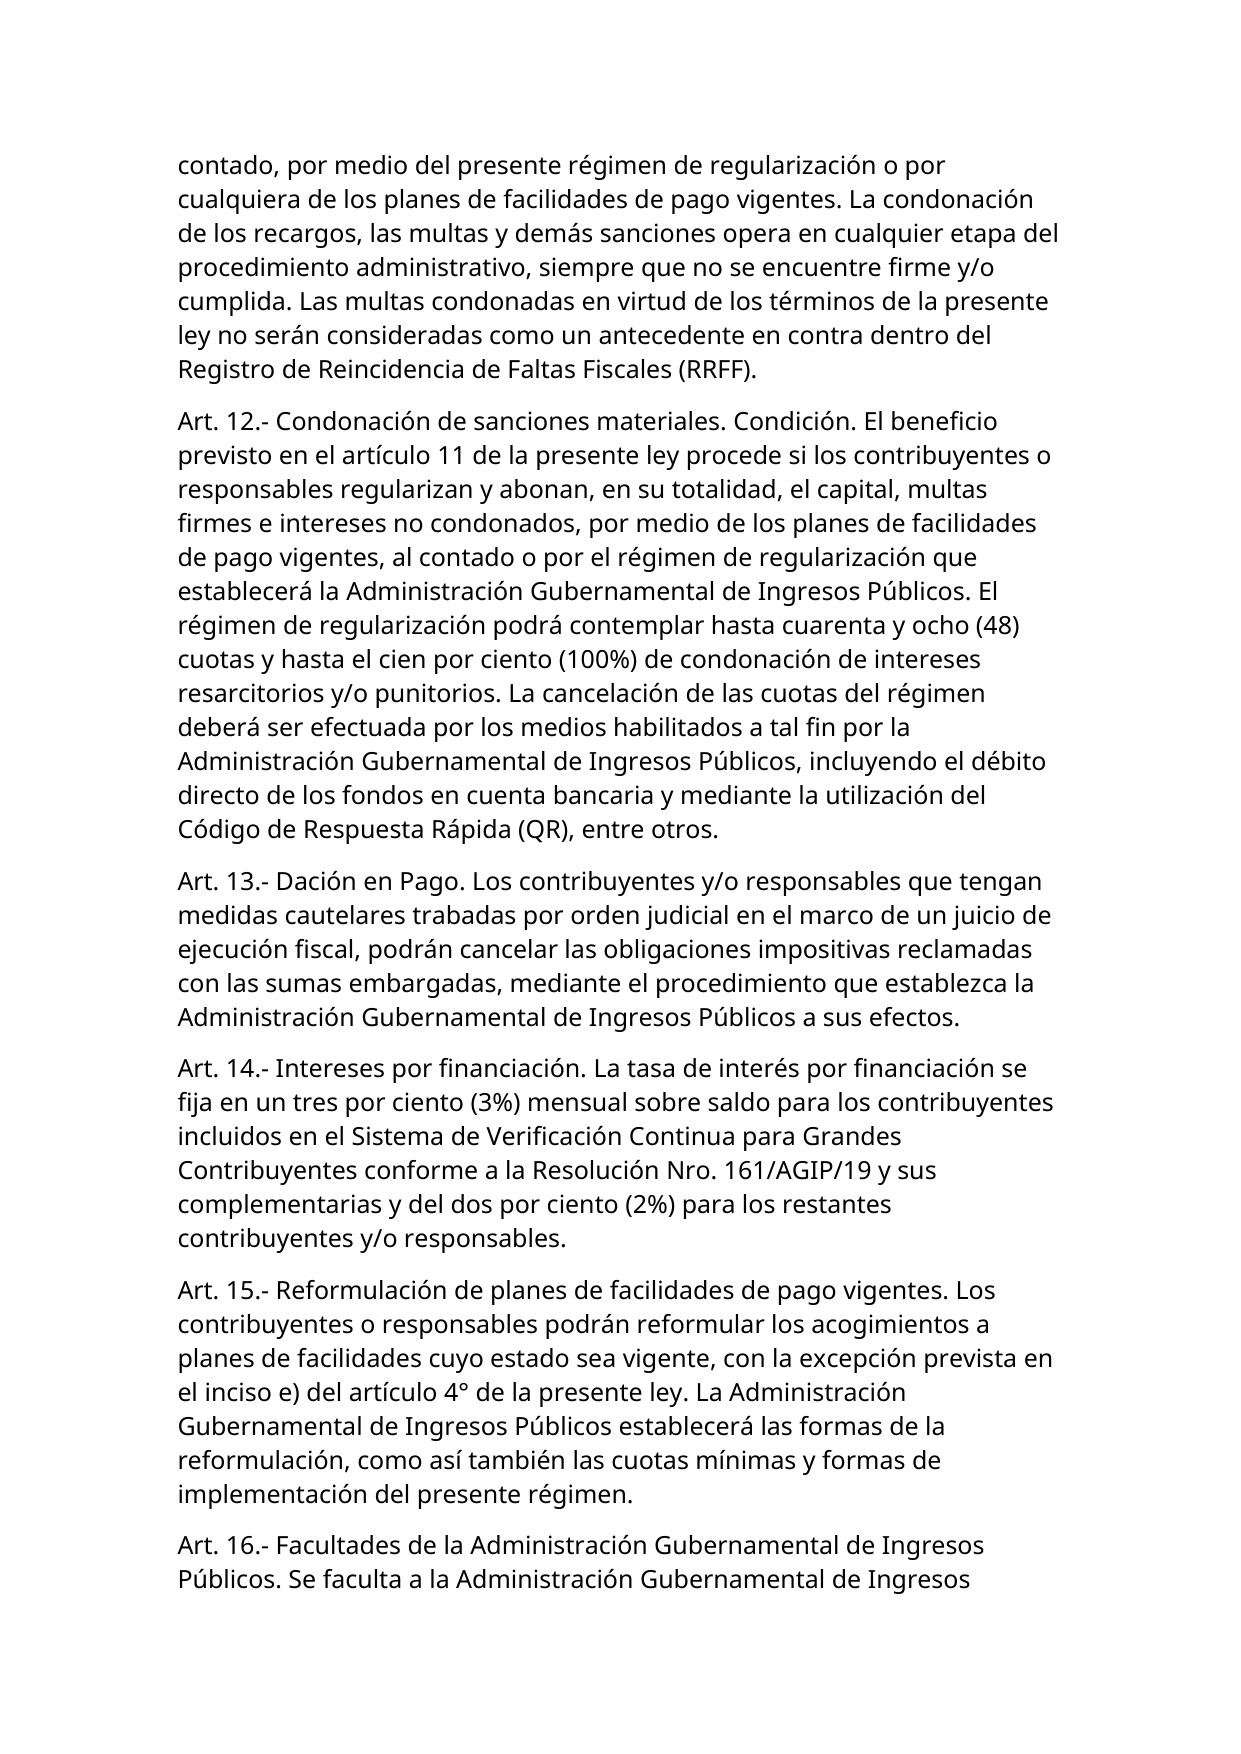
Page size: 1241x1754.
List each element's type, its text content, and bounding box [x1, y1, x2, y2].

text Art. 12.- Condonación de sanciones materiales. Condición. El beneficio previsto en el artículo 11 de la presente ley procede si los contribuyentes o responsables regularizan y abonan, en su totalidad, el capital, multas firmes e intereses no condonados, por medio de los planes de facilidades de pago vigentes, al contado o por el régimen de regularización que establecerá la Administración Gubernamental de Ingresos Públicos. El régimen de regularización podrá contemplar hasta cuarenta y ocho (48) cuotas y hasta el cien por ciento (100%) de condonación de intereses resarcitorios y/o punitorios. La cancelación de las cuotas del régimen deberá ser efectuada por los medios habilitados a tal fin por la Administración Gubernamental de Ingresos Públicos, incluyendo el débito directo de los fondos en cuenta bancaria y mediante la utilización del Código de Respuesta Rápida (QR), entre otros. [177, 403, 1063, 846]
text Art. 14.- Intereses por financiación. La tasa de interés por financiación se fija en un tres por ciento (3%) mensual sobre saldo para los contribuyentes incluidos en el Sistema de Verificación Continua para Grandes Contribuyentes conforme a la Resolución Nro. 161/AGIP/19 y sus complementarias y del dos por ciento (2%) para los restantes contribuyentes y/o responsables. [177, 1051, 1063, 1255]
text Art. 13.- Dación en Pago. Los contribuyentes y/o responsables que tengan medidas cautelares trabadas por orden judicial en el marco de un juicio de ejecución fiscal, podrán cancelar las obligaciones impositivas reclamadas con las sumas embargadas, mediante el procedimiento que establezca la Administración Gubernamental de Ingresos Públicos a sus efectos. [177, 863, 1063, 1033]
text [177, 1528, 1063, 1596]
text Art. 15.- Reformulación de planes de facilidades de pago vigentes. Los contribuyentes o responsables podrán reformular los acogimientos a planes de facilidades cuyo estado sea vigente, con la excepción prevista en el inciso e) del artículo 4° de la presente ley. La Administración Gubernamental de Ingresos Públicos establecerá las formas de la reformulación, como así también las cuotas mínimas y formas de implementación del presente régimen. [177, 1272, 1063, 1511]
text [177, 148, 1063, 386]
